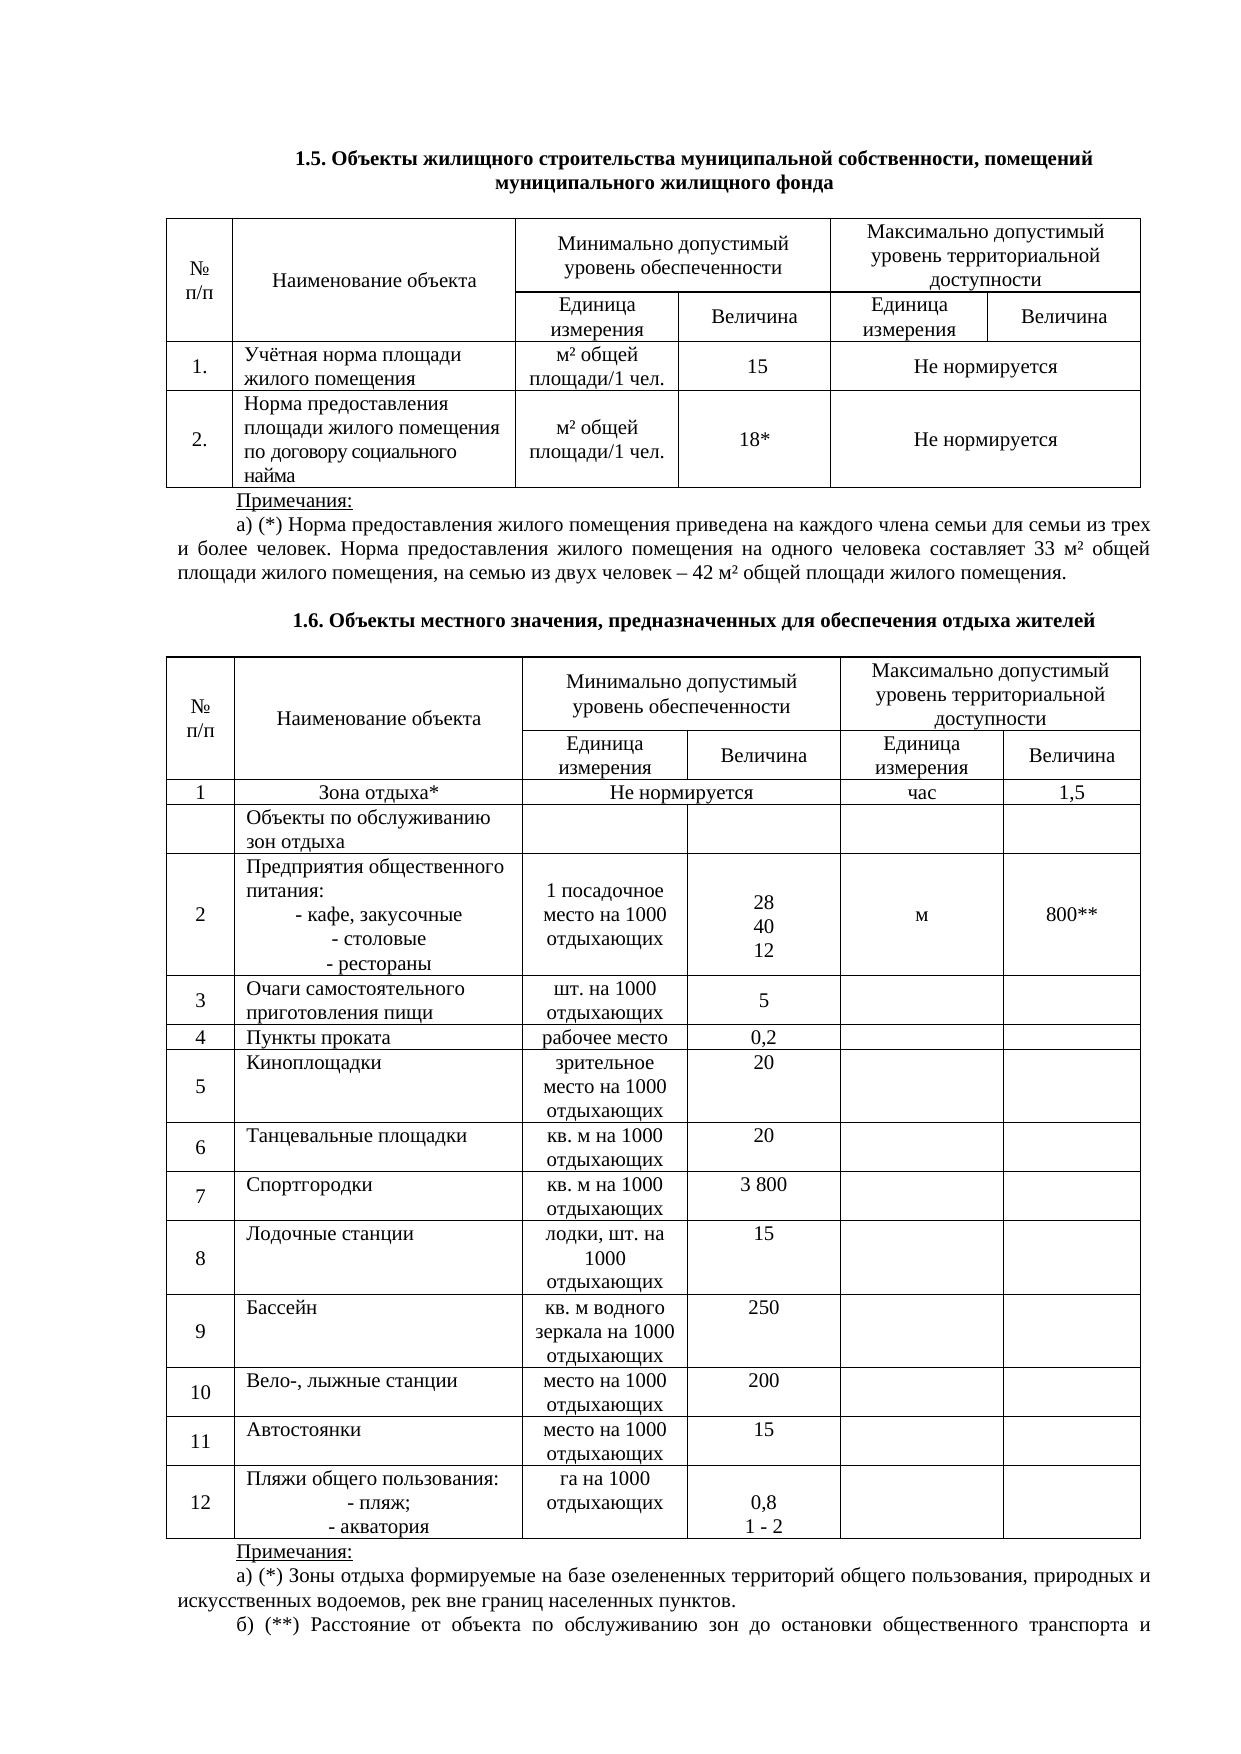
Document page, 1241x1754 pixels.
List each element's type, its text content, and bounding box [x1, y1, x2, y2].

table_cell шт. на 1000 отдыхающих [523, 976, 687, 1024]
table_cell кв. м водного зеркала на 1000 отдыхающих [523, 1295, 687, 1367]
table_cell Единица измерения [831, 293, 987, 341]
table_header Наименование объекта [233, 219, 515, 341]
table_cell 12 [167, 1466, 234, 1538]
text 1.6. Объекты местного значения, предназначенных для обеспечения отдыха жителей [177, 608, 1152, 632]
table_header Максимально допустимый уровень территориальной доступности [831, 219, 1140, 291]
table_cell Не нормируется [523, 780, 840, 804]
table_cell Величина [679, 293, 830, 341]
table_cell [1004, 1172, 1140, 1220]
text а) (*) Зоны отдыха формируемые на базе озелененных территорий общего пользования, природных и искусственных водоемов, рек вне границ населенных пунктов. [177, 1563, 1152, 1612]
table_cell 250 [688, 1295, 840, 1367]
text Примечания: [177, 488, 1152, 512]
table_cell [1004, 1123, 1140, 1171]
table_cell Танцевальные площадки [235, 1123, 522, 1171]
table_cell га на 1000 отдыхающих [523, 1466, 687, 1538]
text 1.5. Объекты жилищного строительства муниципальной собственности, помещений муниципального жилищного фонда [177, 146, 1152, 194]
table_header № п/п [167, 658, 234, 779]
table_cell Автостоянки [235, 1417, 522, 1465]
table_cell м [841, 854, 1003, 974]
table_cell 1 [167, 780, 234, 804]
table_cell место на 1000 отдыхающих [523, 1417, 687, 1465]
table_cell Единица измерения [516, 293, 678, 341]
table_cell [841, 1025, 1003, 1049]
table_cell Единица измерения [523, 731, 687, 779]
table_cell 28 40 12 [688, 854, 840, 974]
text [177, 1612, 1152, 1636]
table_cell [1004, 805, 1140, 853]
table_cell 0,2 [688, 1025, 840, 1049]
table_cell 10 [167, 1368, 234, 1416]
table_cell [841, 805, 1003, 853]
table_cell [167, 805, 234, 853]
table_cell 6 [167, 1123, 234, 1171]
table_cell м² общей площади/1 чел. [516, 391, 678, 487]
table_cell [841, 1221, 1003, 1293]
table_cell [1004, 1050, 1140, 1122]
table_cell лодки, шт. на 1000 отдыхающих [523, 1221, 687, 1293]
table_header Максимально допустимый уровень территориальной доступности [841, 658, 1140, 730]
table_header Минимально допустимый уровень обеспеченности [523, 658, 840, 730]
table_cell 20 [688, 1050, 840, 1122]
table_cell 18* [679, 391, 830, 487]
table_cell 2 [167, 854, 234, 974]
table_cell Очаги самостоятельного приготовления пищи [235, 976, 522, 1024]
table_cell [841, 1466, 1003, 1538]
table_cell Учётная норма площади жилого помещения [233, 342, 515, 390]
table_cell [841, 1368, 1003, 1416]
table_cell Зона отдыха* [235, 780, 522, 804]
table_cell 800** [1004, 854, 1140, 974]
table_cell Пункты проката [235, 1025, 522, 1049]
table_cell 9 [167, 1295, 234, 1367]
table_header № п/п [167, 219, 232, 341]
table_cell 8 [167, 1221, 234, 1293]
table_cell рабочее место [523, 1025, 687, 1049]
table_cell 5 [167, 1050, 234, 1122]
table_cell 1 посадочное место на 1000 отдыхающих [523, 854, 687, 974]
table_cell Величина [1004, 731, 1140, 779]
table_cell 4 [167, 1025, 234, 1049]
table_cell [1004, 1025, 1140, 1049]
table_cell [841, 1417, 1003, 1465]
table_cell Лодочные станции [235, 1221, 522, 1293]
table_cell 200 [688, 1368, 840, 1416]
table_cell 2. [167, 391, 232, 487]
table_cell 3 800 [688, 1172, 840, 1220]
table_cell [841, 1050, 1003, 1122]
table_header Наименование объекта [235, 658, 522, 779]
table_cell [841, 976, 1003, 1024]
table_cell 0,8 1 - 2 [688, 1466, 840, 1538]
text а) (*) Норма предоставления жилого помещения приведена на каждого члена семьи для семьи из трех и более человек. Норма предоставления жилого помещения на одного человека составляет 33 м² общей площади жилого помещения, на семью из двух человек – 42 м² общей площади жилого помещения. [177, 512, 1152, 584]
table_cell час [841, 780, 1003, 804]
table_cell [1004, 1368, 1140, 1416]
table_cell 15 [688, 1221, 840, 1293]
table_cell 15 [688, 1417, 840, 1465]
table_cell [688, 805, 840, 853]
table_cell [1004, 1417, 1140, 1465]
table_cell Бассейн [235, 1295, 522, 1367]
table_cell [1004, 1221, 1140, 1293]
table_cell зрительное место на 1000 отдыхающих [523, 1050, 687, 1122]
table_cell кв. м на 1000 отдыхающих [523, 1123, 687, 1171]
table_cell Величина [688, 731, 840, 779]
table_cell 11 [167, 1417, 234, 1465]
table_cell 5 [688, 976, 840, 1024]
table_cell 15 [679, 342, 830, 390]
table_cell [841, 1172, 1003, 1220]
table_cell кв. м на 1000 отдыхающих [523, 1172, 687, 1220]
table_cell м² общей площади/1 чел. [516, 342, 678, 390]
table_cell 7 [167, 1172, 234, 1220]
table_cell Норма предоставления площади жилого помещения по договору социального найма [233, 391, 515, 487]
table_cell [1004, 1295, 1140, 1367]
table_cell Величина [988, 293, 1140, 341]
table_cell Спортгородки [235, 1172, 522, 1220]
text Примечания: [177, 1539, 1152, 1563]
table_cell 20 [688, 1123, 840, 1171]
table_cell 1. [167, 342, 232, 390]
table_cell Не нормируется [831, 391, 1140, 487]
table_cell [841, 1295, 1003, 1367]
table_cell Вело-, лыжные станции [235, 1368, 522, 1416]
table_cell Не нормируется [831, 342, 1140, 390]
table_cell Пляжи общего пользования: - пляж; - акватория [235, 1466, 522, 1538]
table_cell Объекты по обслуживанию зон отдыха [235, 805, 522, 853]
table_header Минимально допустимый уровень обеспеченности [516, 219, 830, 291]
table_cell место на 1000 отдыхающих [523, 1368, 687, 1416]
table_cell Киноплощадки [235, 1050, 522, 1122]
table_cell 3 [167, 976, 234, 1024]
table_cell Предприятия общественного питания: - кафе, закусочные - столовые - рестораны [235, 854, 522, 974]
table_cell [1004, 1466, 1140, 1538]
table_cell Единица измерения [841, 731, 1003, 779]
table_cell [523, 805, 687, 853]
table_cell 1,5 [1004, 780, 1140, 804]
table_cell [841, 1123, 1003, 1171]
table_cell [1004, 976, 1140, 1024]
